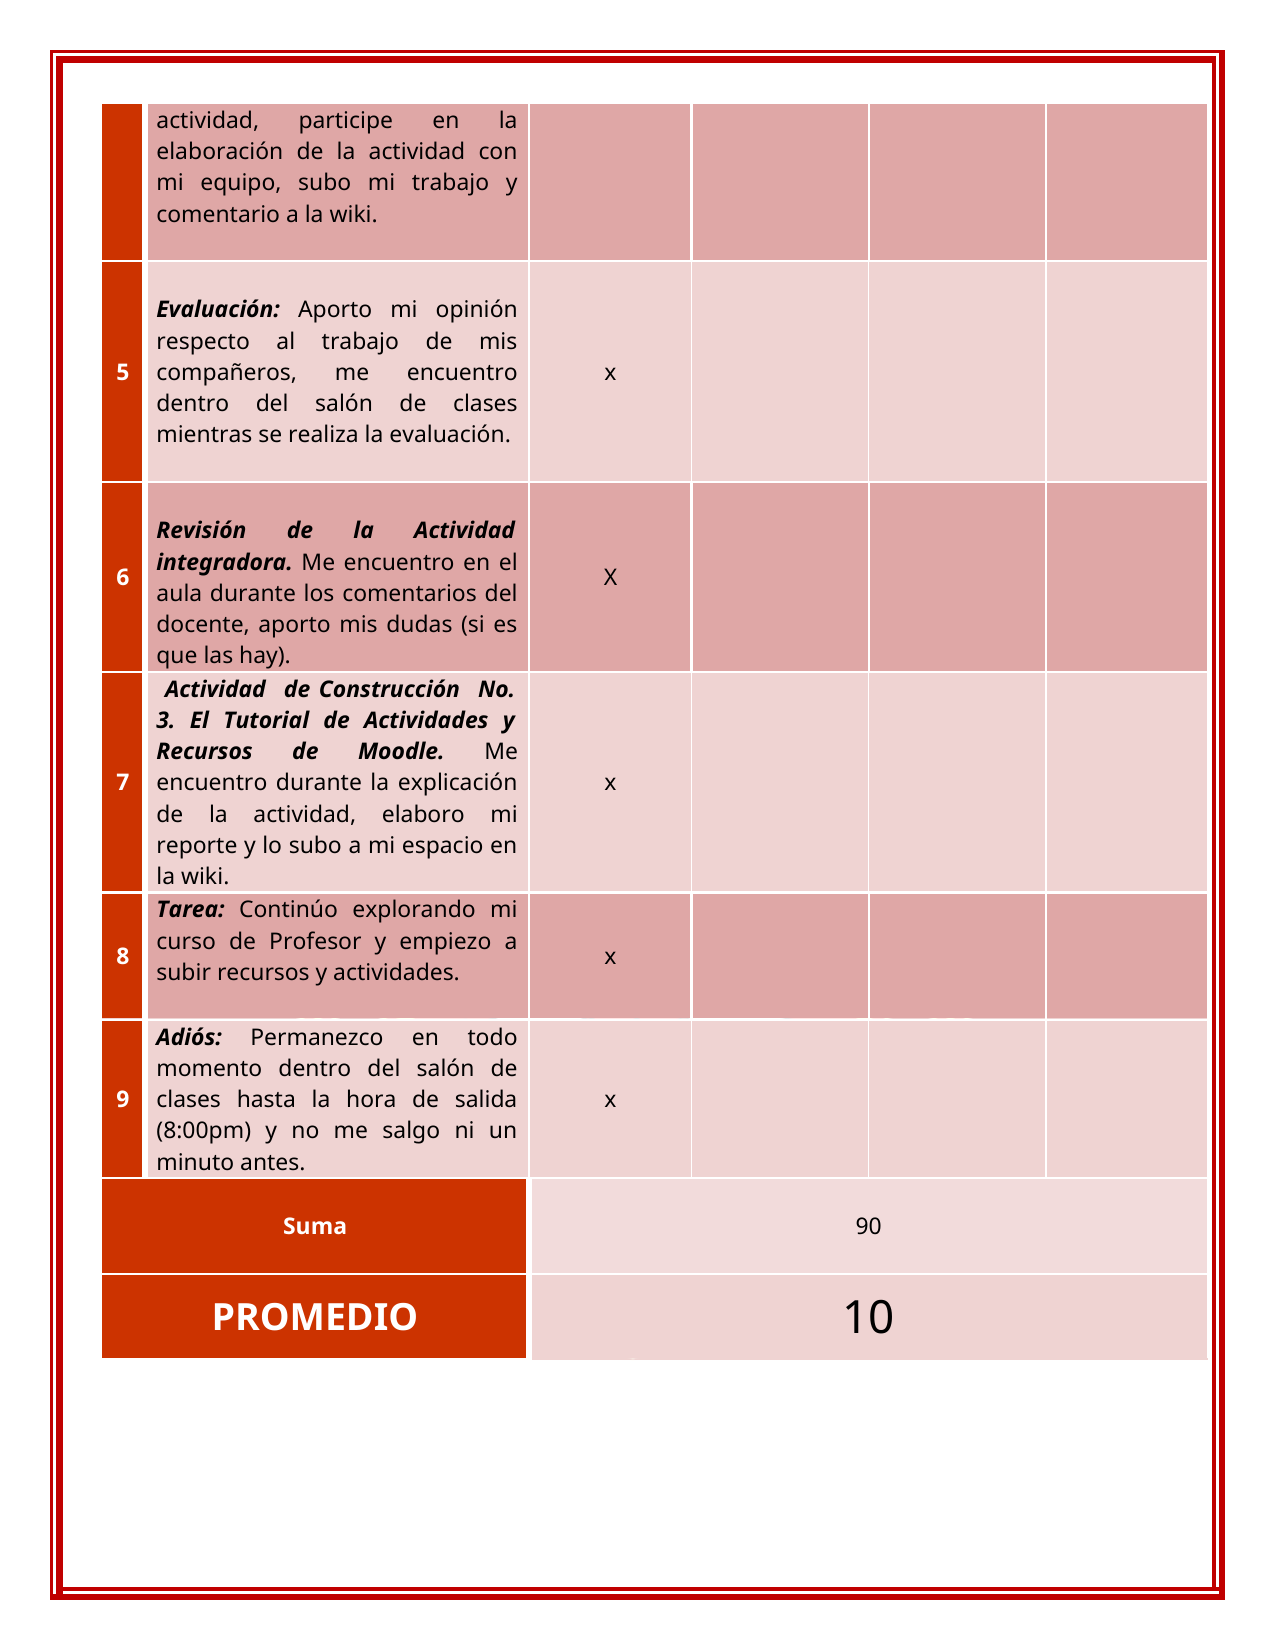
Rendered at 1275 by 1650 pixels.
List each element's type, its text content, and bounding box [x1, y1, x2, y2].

table_cell [869, 1021, 1045, 1177]
table_cell [1047, 483, 1207, 671]
table_cell Adiós: Permanezco en todo momento dentro del salón de clases hasta la hora de salida (8:00pm) y no me salgo ni un minuto antes. [148, 1021, 528, 1177]
table_cell Evaluación: Aporto mi opinión respecto al trabajo de mis compañeros, me encuentro dentro del salón de clases mientras se realiza la evaluación. [148, 262, 528, 481]
table_cell X [530, 483, 690, 671]
table_cell [870, 483, 1045, 671]
table_cell [870, 894, 1045, 1018]
table_cell 90 [532, 1179, 1207, 1273]
table_cell [692, 1021, 868, 1177]
table_cell x [530, 673, 691, 891]
table_cell Suma [102, 1179, 526, 1273]
table_cell [1047, 262, 1207, 481]
table_cell Tarea: Continúo explorando mi curso de Profesor y empiezo a subir recursos y actividades. [148, 894, 528, 1018]
table_cell 9 [102, 1021, 142, 1177]
table_cell PROMEDIO [102, 1275, 526, 1358]
table_cell [1047, 673, 1207, 891]
table_cell [692, 673, 868, 891]
table_cell 7 [102, 673, 142, 891]
table_cell 8 [102, 894, 142, 1018]
table_cell [693, 483, 868, 671]
table_cell [1047, 894, 1207, 1018]
table_cell x [530, 894, 690, 1018]
table_cell [869, 673, 1045, 891]
table_cell [693, 894, 868, 1018]
table_cell 6 [102, 483, 142, 671]
table_cell [869, 262, 1045, 481]
table_cell [693, 104, 868, 260]
table_cell Actividad de Construcción No. 3. El Tutorial de Actividades y Recursos de Moodle. Me encuentro durante la explicación de la actividad, elaboro mi reporte y lo subo a mi espacio en la wiki. [148, 673, 528, 891]
table_cell 5 [102, 262, 142, 481]
table_cell x [530, 262, 691, 481]
table_cell Revisión de la Actividad integradora. Me encuentro en el aula durante los comentarios del docente, aporto mis dudas (si es que las hay). [148, 483, 528, 671]
table_cell [1047, 1021, 1207, 1177]
table_cell [1047, 104, 1207, 260]
table_cell x [530, 104, 690, 260]
table_cell [692, 262, 868, 481]
table_cell x [530, 1021, 691, 1177]
table_cell 10 [532, 1275, 1207, 1358]
table_cell [870, 104, 1045, 260]
table_cell 4 [102, 104, 142, 260]
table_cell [148, 104, 528, 260]
